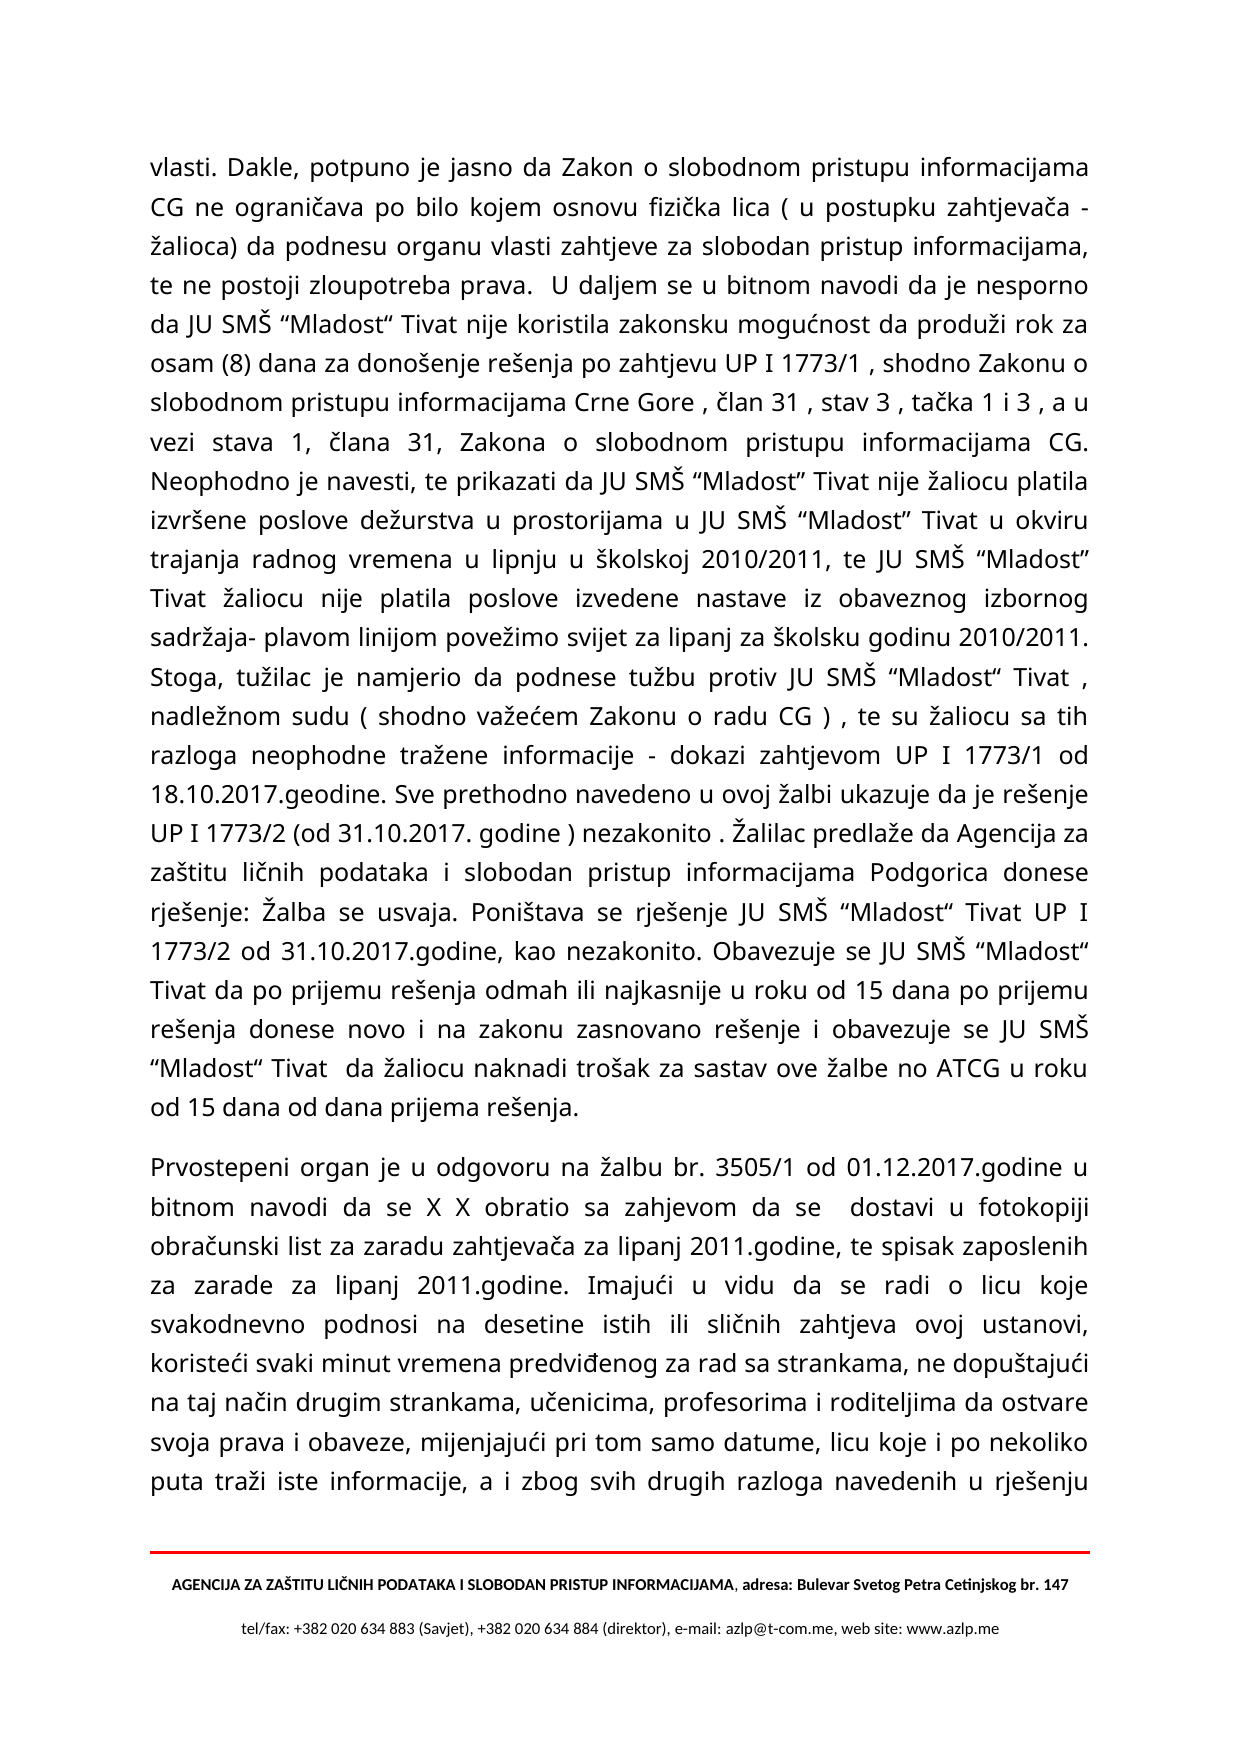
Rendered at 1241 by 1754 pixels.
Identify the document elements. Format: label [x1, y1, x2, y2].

text [150, 150, 1090, 1124]
text [150, 1150, 1090, 1497]
